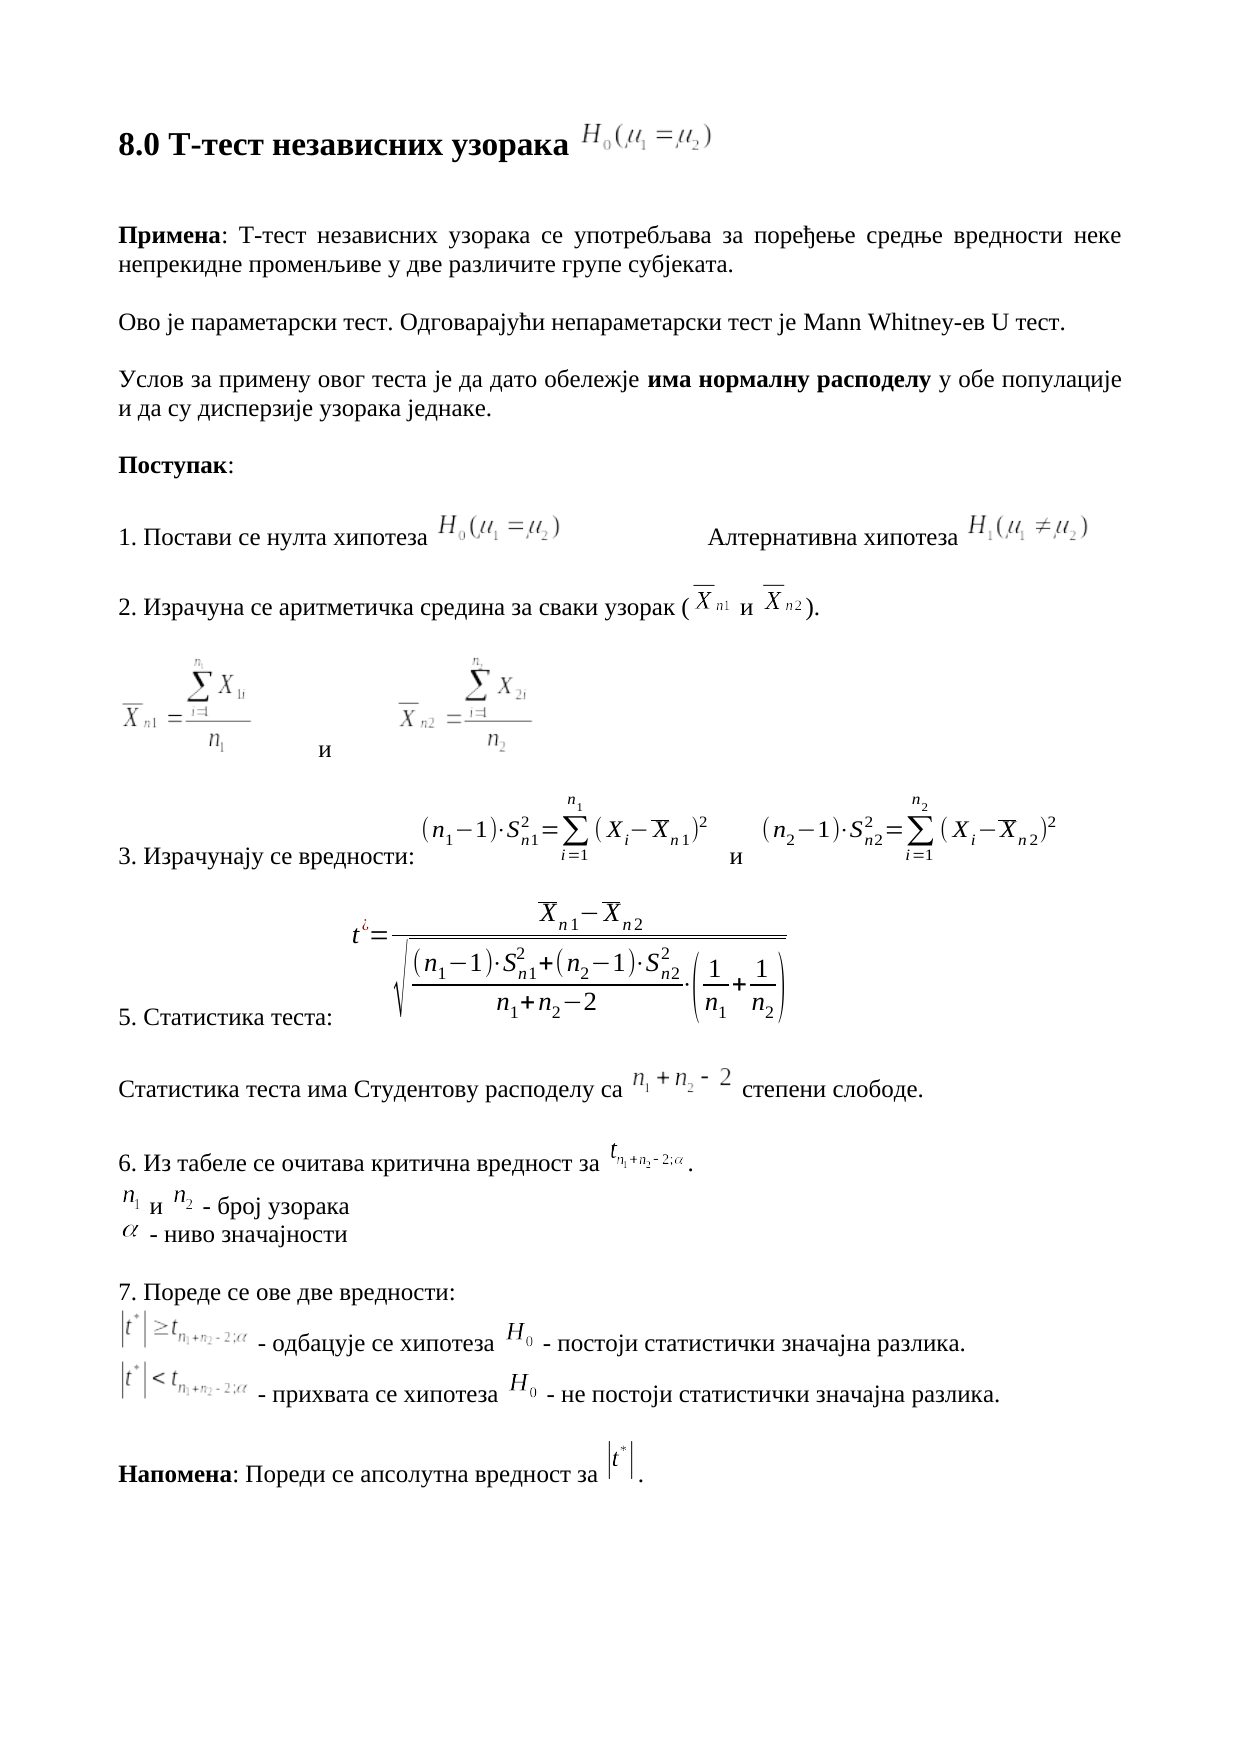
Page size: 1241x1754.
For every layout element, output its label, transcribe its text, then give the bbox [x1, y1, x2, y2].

text Статистика теста има Студентову расподелу са степени слободе. [118, 1060, 1122, 1103]
text Услов за примену овог теста је да дато обележје има нормалну расподелу у обе популације и да су дисперзије узорака једнаке. [118, 364, 1122, 422]
text Ово је параметарски тест. Одговарајући непараметарски тест је Mann Whitney-ев U тест. [118, 307, 1122, 335]
text - прихвата се хипотеза - не постоји статистички значајна разлика. [118, 1357, 1122, 1408]
text 2. Израчуна се аритметичка средина за сваки узорак ( и ). [118, 579, 1122, 620]
text 7. Пореде се ове две вредности: [118, 1277, 1122, 1306]
text - одбацује се хипотеза - постоји статистички значајна разлика. [118, 1306, 1122, 1357]
text 5. Статистика теста: [118, 899, 1122, 1031]
text - ниво значајности [118, 1219, 1122, 1248]
text 3. Израчунају се вредности: и [118, 792, 1122, 870]
text 6. Из табеле се очитава критична вредност за . [118, 1132, 1122, 1177]
text Поступак: [118, 450, 1122, 479]
text Напомена: Пореди се апсолутна вредност за . [118, 1437, 1122, 1488]
text 8.0 T-тест независних узорака [118, 118, 1122, 163]
text 1. Постави се нулта хипотеза Алтернативна хипотеза [118, 508, 1122, 551]
text и - број узорака [118, 1177, 1122, 1219]
text и [118, 649, 1122, 763]
text Примена: Т-тест независних узорака се употребљава за поређење средње вредности неке непрекидне променљиве у две различите групе субјеката. [118, 220, 1122, 278]
